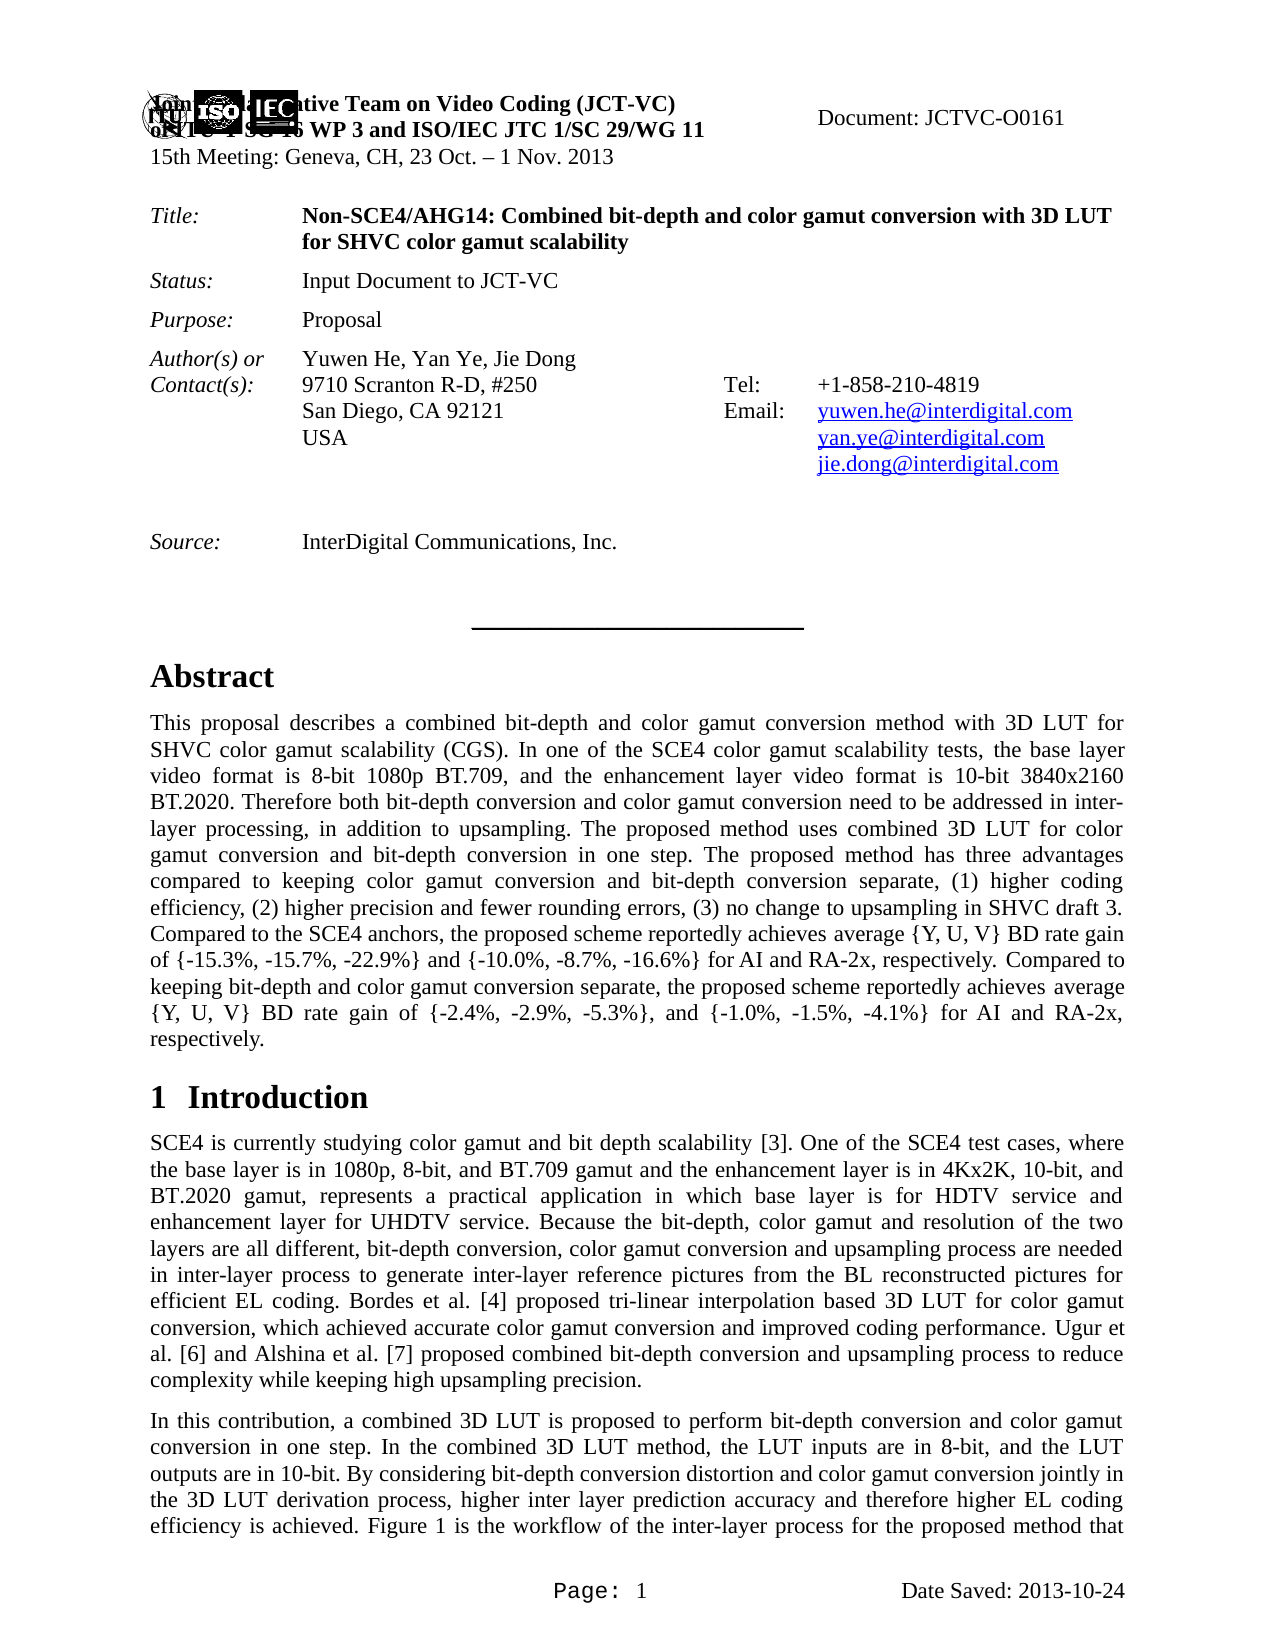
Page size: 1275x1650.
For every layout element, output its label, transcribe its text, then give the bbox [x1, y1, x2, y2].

table_cell InterDigital Communications, Inc. [291, 521, 1136, 593]
table_header Joint Collaborative Team on Video Coding (JCT-VC) of ITU-T SG 16 WP 3 and ISO/IEC JTC 1/SC 29/WG 11 15th Meeting: Geneva, CH, 23 Oct. – 1 Nov. 2013 [139, 90, 806, 169]
table_cell Proposal [291, 300, 1136, 338]
picture [194, 90, 243, 134]
text This proposal describes a combined bit-depth and color gamut conversion method with 3D LUT for SHVC color gamut scalability (CGS). In one of the SCE4 color gamut scalability tests, the base layer video format is 8-bit 1080p BT.709, and the enhancement layer video format is 10-bit 3840x2160 BT.2020. Therefore both bit-depth conversion and color gamut conversion need to be addressed in inter-layer processing, in addition to upsampling. The proposed method uses combined 3D LUT for color gamut conversion and bit-depth conversion in one step. The proposed method has three advantages compared to keeping color gamut conversion and bit-depth conversion separate, (1) higher coding efficiency, (2) higher precision and fewer rounding errors, (3) no change to upsampling in SHVC draft 3. Compared to the SCE4 anchors, the proposed scheme reportedly achieves average {Y, U, V} BD rate gain of {-15.3%, -15.7%, -22.9%} and {-10.0%, -8.7%, -16.6%} for AI and RA-2x, respectively. Compared to keeping bit-depth and color gamut conversion separate, the proposed scheme reportedly achieves average {Y, U, V} BD rate gain of {-2.4%, -2.9%, -5.3%}, and {-1.0%, -1.5%, -4.1%} for AI and RA-2x, respectively. [150, 709, 1125, 1052]
text _____________________________ [150, 605, 1125, 632]
picture [250, 90, 299, 134]
subtitle Introduction [150, 1077, 1125, 1115]
table_cell Yuwen He, Yan Ye, Jie Dong 9710 Scranton R-D, #250 San Diego, CA 92121 USA [291, 338, 712, 521]
table_cell Purpose: [139, 300, 291, 338]
table_cell +1-858-210-4819 yuwen.he@interdigital.com yan.ye@interdigital.com jie.dong@interdigital.com [806, 338, 1136, 521]
text SCE4 is currently studying color gamut and bit depth scalability [3]. One of the SCE4 test cases, where the base layer is in 1080p, 8-bit, and BT.709 gamut and the enhancement layer is in 4Kx2K, 10-bit, and BT.2020 gamut, represents a practical application in which base layer is for HDTV service and enhancement layer for UHDTV service. Because the bit-depth, color gamut and resolution of the two layers are all different, bit-depth conversion, color gamut conversion and upsampling process are needed in inter-layer process to generate inter-layer reference pictures from the BL reconstructed pictures for efficient EL coding. Bordes et al. [4] proposed tri-linear interpolation based 3D LUT for color gamut conversion, which achieved accurate color gamut conversion and improved coding performance. Ugur et al. [6] and Alshina et al. [7] proposed combined bit-depth conversion and upsampling process to reduce complexity while keeping high upsampling precision. [150, 1129, 1125, 1393]
table_header Document: JCTVC-O0161 [806, 90, 1136, 169]
table_header Non-SCE4/AHG14: Combined bit-depth and color gamut conversion with 3D LUT for SHVC color gamut scalability [291, 195, 1136, 261]
table_cell Input Document to JCT-VC [291, 261, 1136, 299]
table_cell Status: [139, 261, 291, 299]
table_cell Source: [139, 521, 291, 593]
table_cell Author(s) or Contact(s): [139, 338, 291, 521]
table_header Title: [139, 195, 291, 261]
subtitle Abstract [150, 657, 1125, 695]
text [150, 1407, 1125, 1539]
table_cell Tel: Email: [713, 338, 806, 521]
